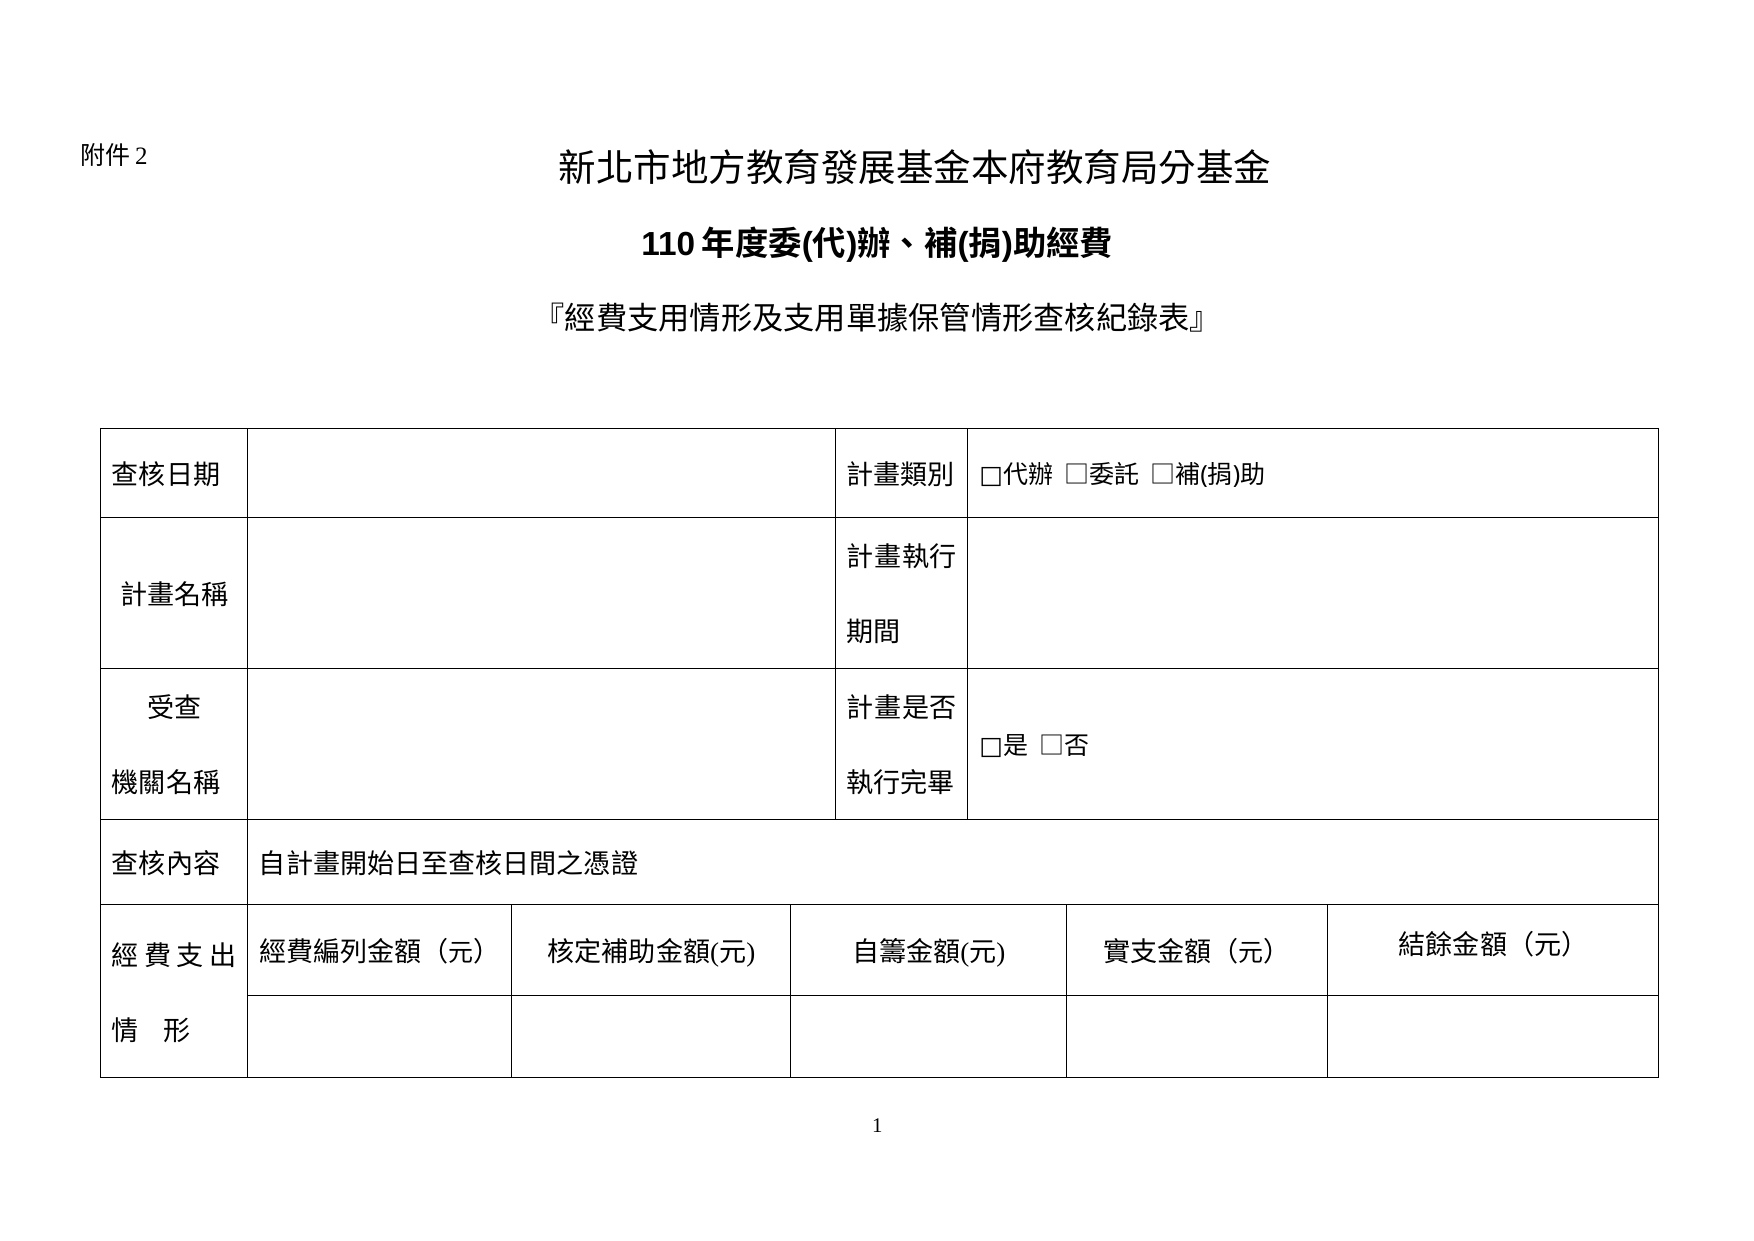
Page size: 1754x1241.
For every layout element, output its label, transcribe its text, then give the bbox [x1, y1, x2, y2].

table_cell 查核內容 [101, 820, 247, 904]
table_cell 受查 機關名稱 [101, 669, 247, 819]
table_cell 實支金額（元） [1067, 905, 1327, 994]
table_header [248, 429, 835, 517]
table_cell [248, 518, 835, 668]
table_cell [512, 996, 790, 1077]
table_cell □是 □否 [968, 669, 1658, 819]
table_cell [1328, 996, 1658, 1077]
table_cell 結餘金額（元） [1328, 905, 1658, 994]
table_cell [791, 996, 1066, 1077]
table_header 計畫類別 [836, 429, 967, 517]
text 『經費支用情形及支用單據保管情形查核紀錄表』 [118, 278, 1636, 353]
table_cell [248, 669, 835, 819]
table_cell 經費編列金額（元） [248, 905, 511, 994]
text 110年度委(代)辦、補(捐)助經費 [118, 203, 1636, 278]
table_cell 計畫是否執行完畢 [836, 669, 967, 819]
table_cell [248, 996, 511, 1077]
table_cell 計畫執行期間 [836, 518, 967, 668]
table_cell [1067, 996, 1327, 1077]
table_cell 計畫名稱 [101, 518, 247, 668]
table_cell 自計畫開始日至查核日間之憑證 [248, 820, 1658, 904]
table_cell 核定補助金額(元) [512, 905, 790, 994]
table_cell [968, 518, 1658, 668]
table_cell 經費支出情 形 [101, 905, 247, 1077]
text 新北市地方教育發展基金本府教育局分基金 [118, 128, 1636, 203]
table_header □代辦 □委託 □補(捐)助 [968, 429, 1658, 517]
table_header 查核日期 [101, 429, 247, 517]
table_cell 自籌金額(元) [791, 905, 1066, 994]
